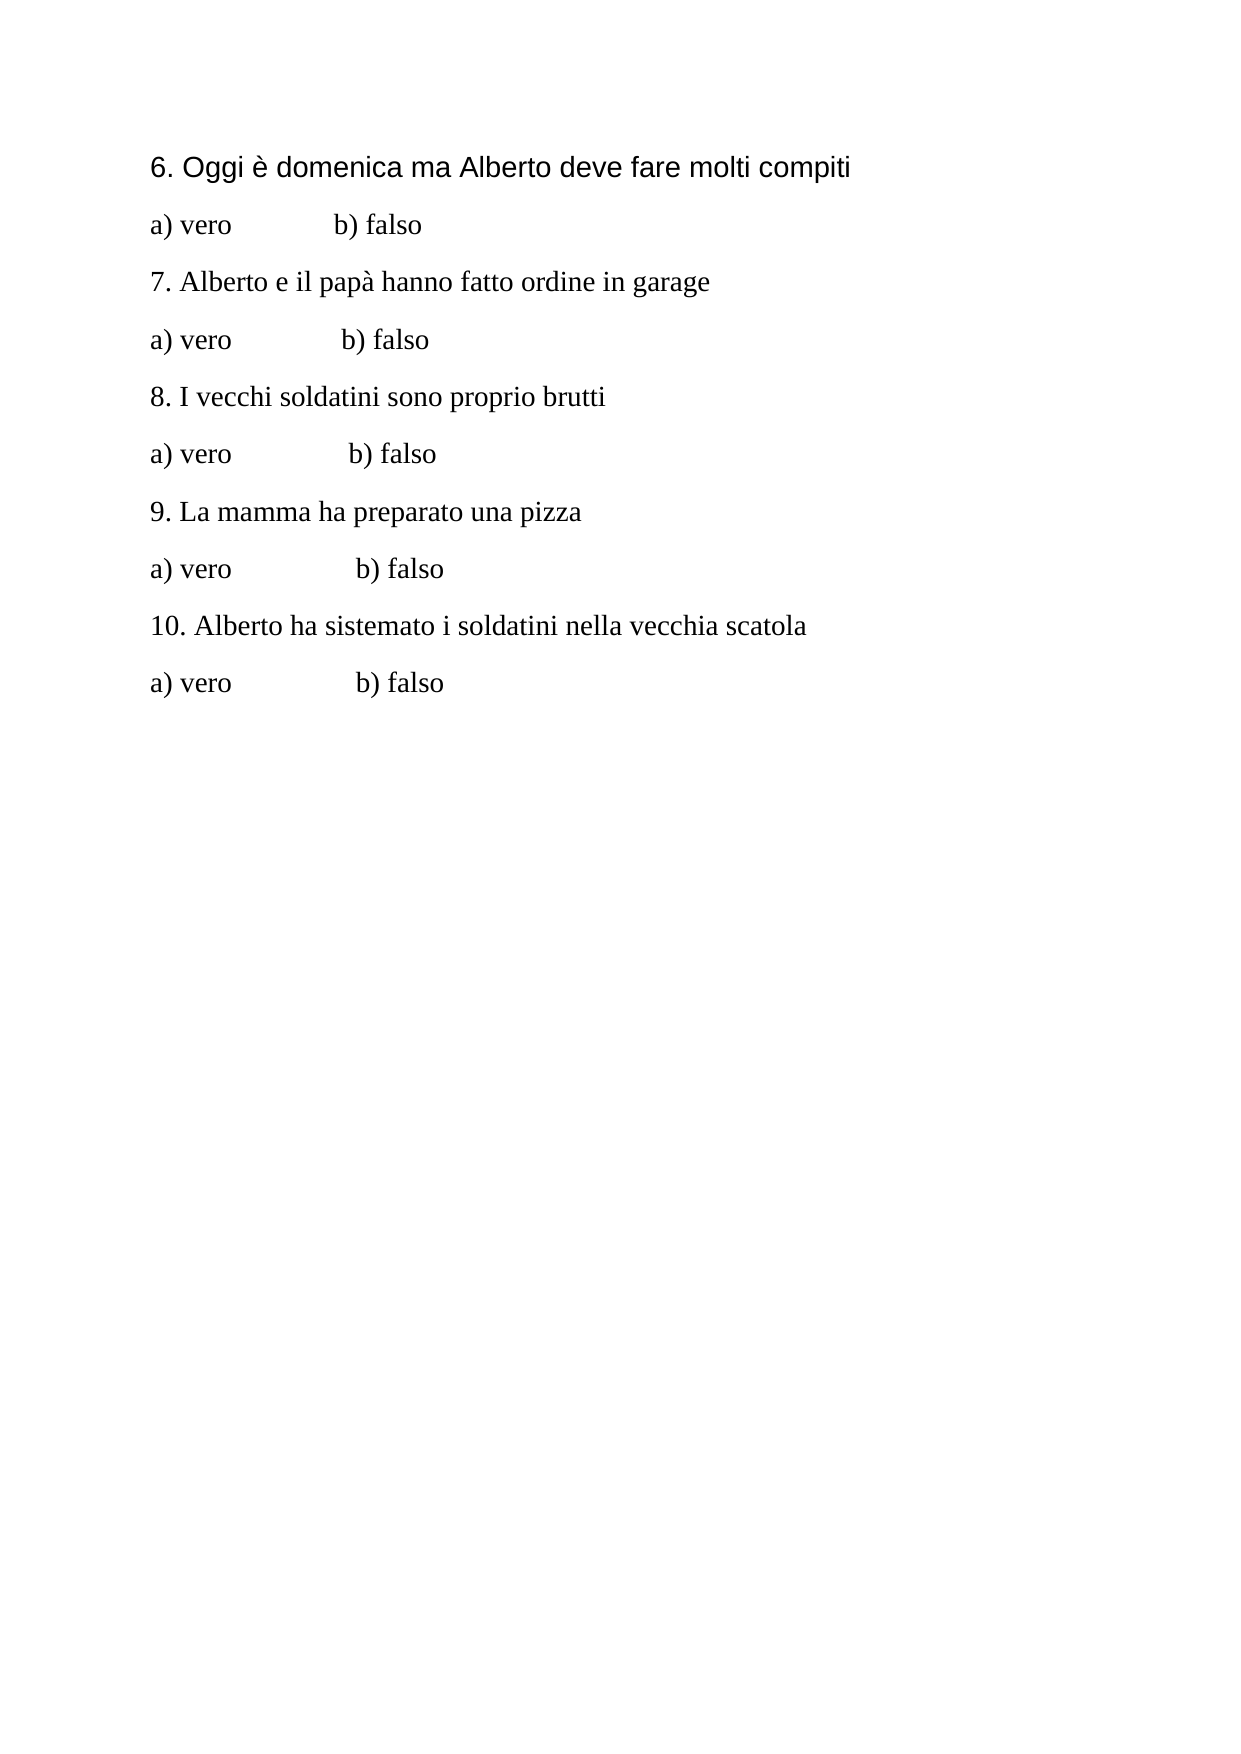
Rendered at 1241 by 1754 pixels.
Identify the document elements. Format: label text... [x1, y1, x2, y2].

text 9. La mamma ha preparato una pizza [150, 494, 1090, 527]
text a) vero b) falso [150, 551, 1090, 584]
text a) vero b) falso [150, 436, 1090, 470]
text a) vero b) falso [150, 322, 1090, 355]
text 8. I vecchi soldatini sono proprio brutti [150, 379, 1090, 413]
text 6. Oggi è domenica ma Alberto deve fare molti compiti [150, 150, 1090, 183]
text 10. Alberto ha sistemato i soldatini nella vecchia scatola [150, 608, 1090, 642]
text a) vero b) falso [150, 207, 1090, 241]
text 7. Alberto e il papà hanno fatto ordine in garage [150, 264, 1090, 298]
text a) vero b) falso [150, 666, 1090, 699]
